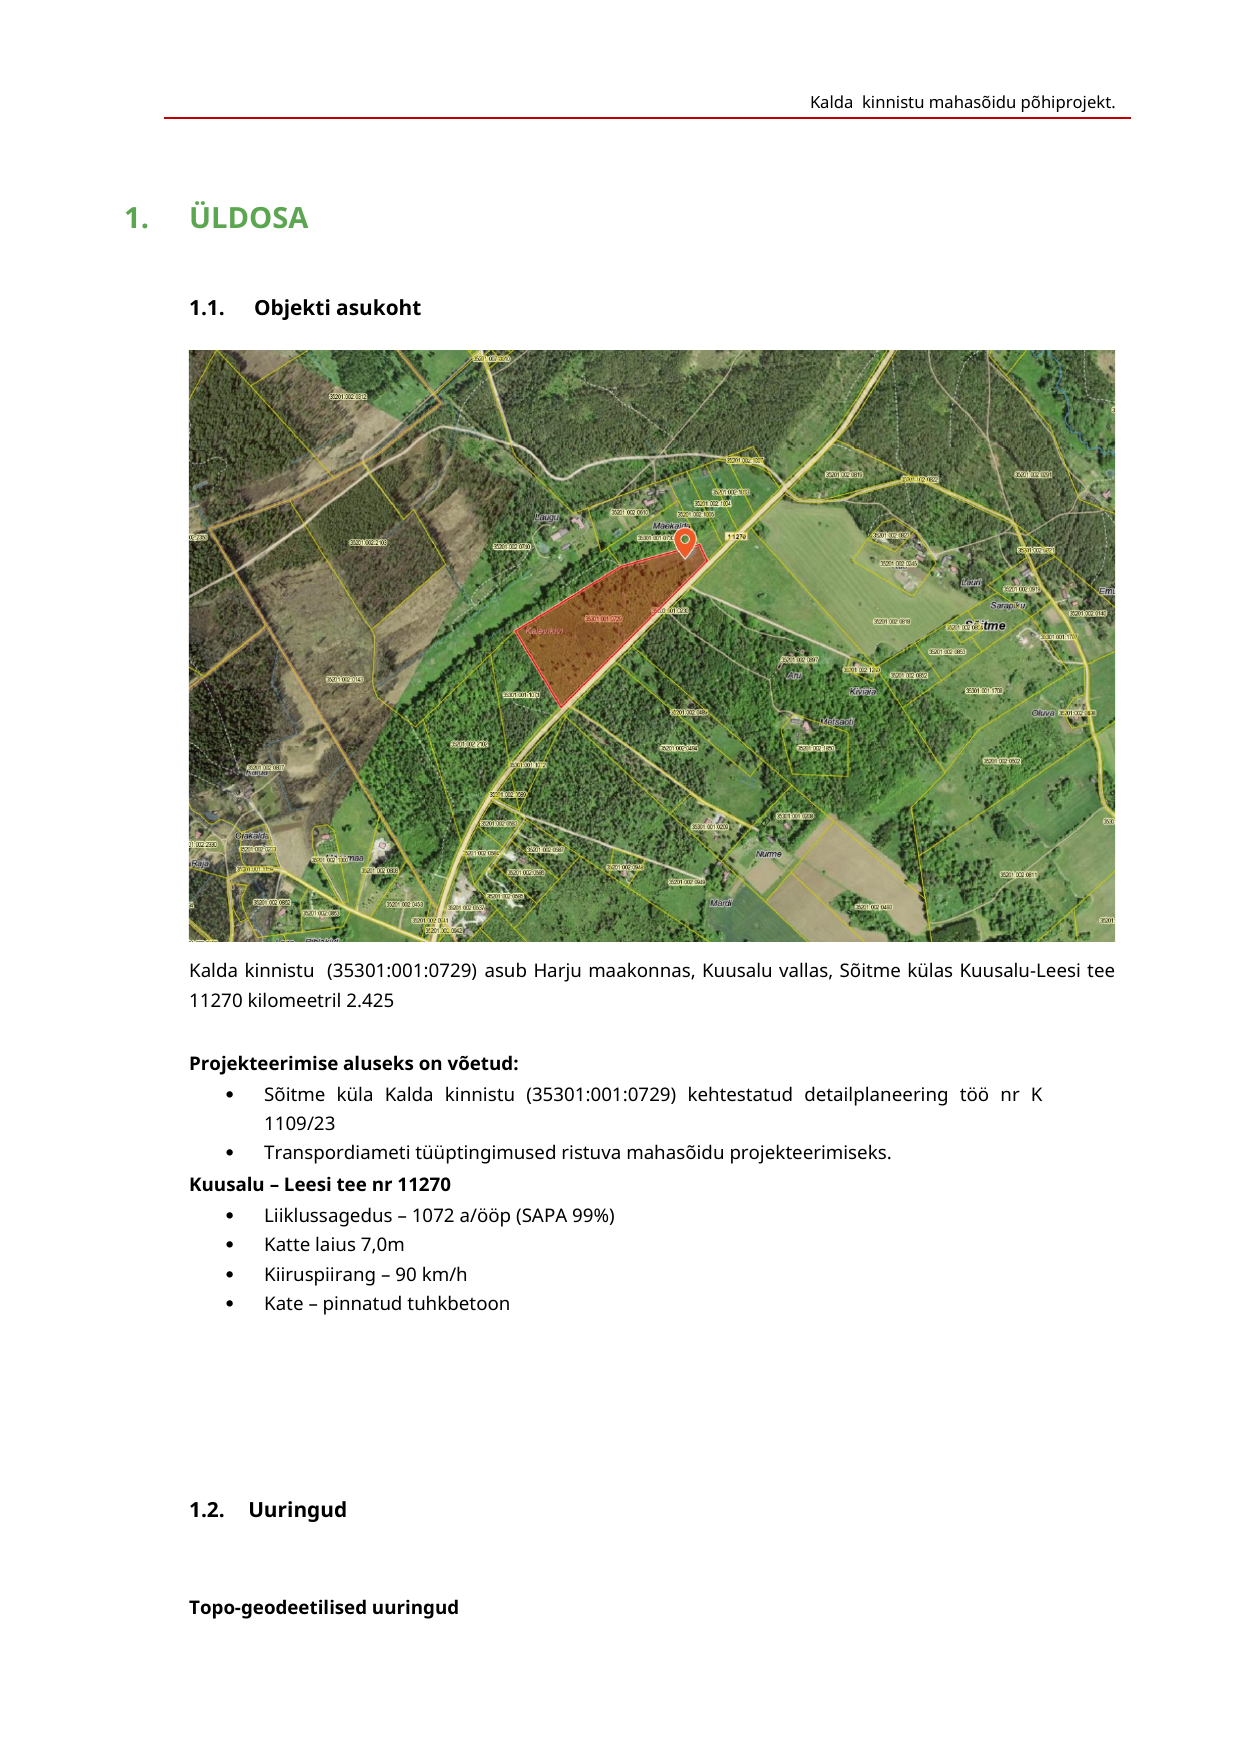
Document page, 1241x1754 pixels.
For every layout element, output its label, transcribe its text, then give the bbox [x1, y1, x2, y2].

list Kiiruspiirang – 90 km/h [226, 1261, 1044, 1286]
picture [188, 350, 1116, 942]
list Kate – pinnatud tuhkbetoon [226, 1290, 1044, 1316]
list Transpordiameti tüüptingimused ristuva mahasõidu projekteerimiseks. [226, 1140, 1044, 1165]
text Projekteerimise aluseks on võetud: [189, 1050, 1116, 1075]
list Liiklussagedus – 1072 a/ööp (SAPA 99%) [226, 1202, 1044, 1228]
text Kuusalu – Leesi tee nr 11270 [189, 1171, 1044, 1197]
subtitle Uuringud [189, 1495, 1116, 1523]
text Topo-geodeetilised uuringud [189, 1594, 1116, 1620]
text Kalda kinnistu (35301:001:0729) asub Harju maakonnas, Kuusalu vallas, Sõitme külas Kuusalu-Leesi tee 11270 kilomeetril 2.425 [189, 958, 1116, 1013]
subtitle Objekti asukoht [189, 293, 1116, 321]
list Katte laius 7,0m [226, 1232, 1044, 1257]
list Sõitme küla Kalda kinnistu (35301:001:0729) kehtestatud detailplaneering töö nr K 1109/23 [226, 1081, 1044, 1136]
subtitle üldosa [124, 197, 1116, 237]
